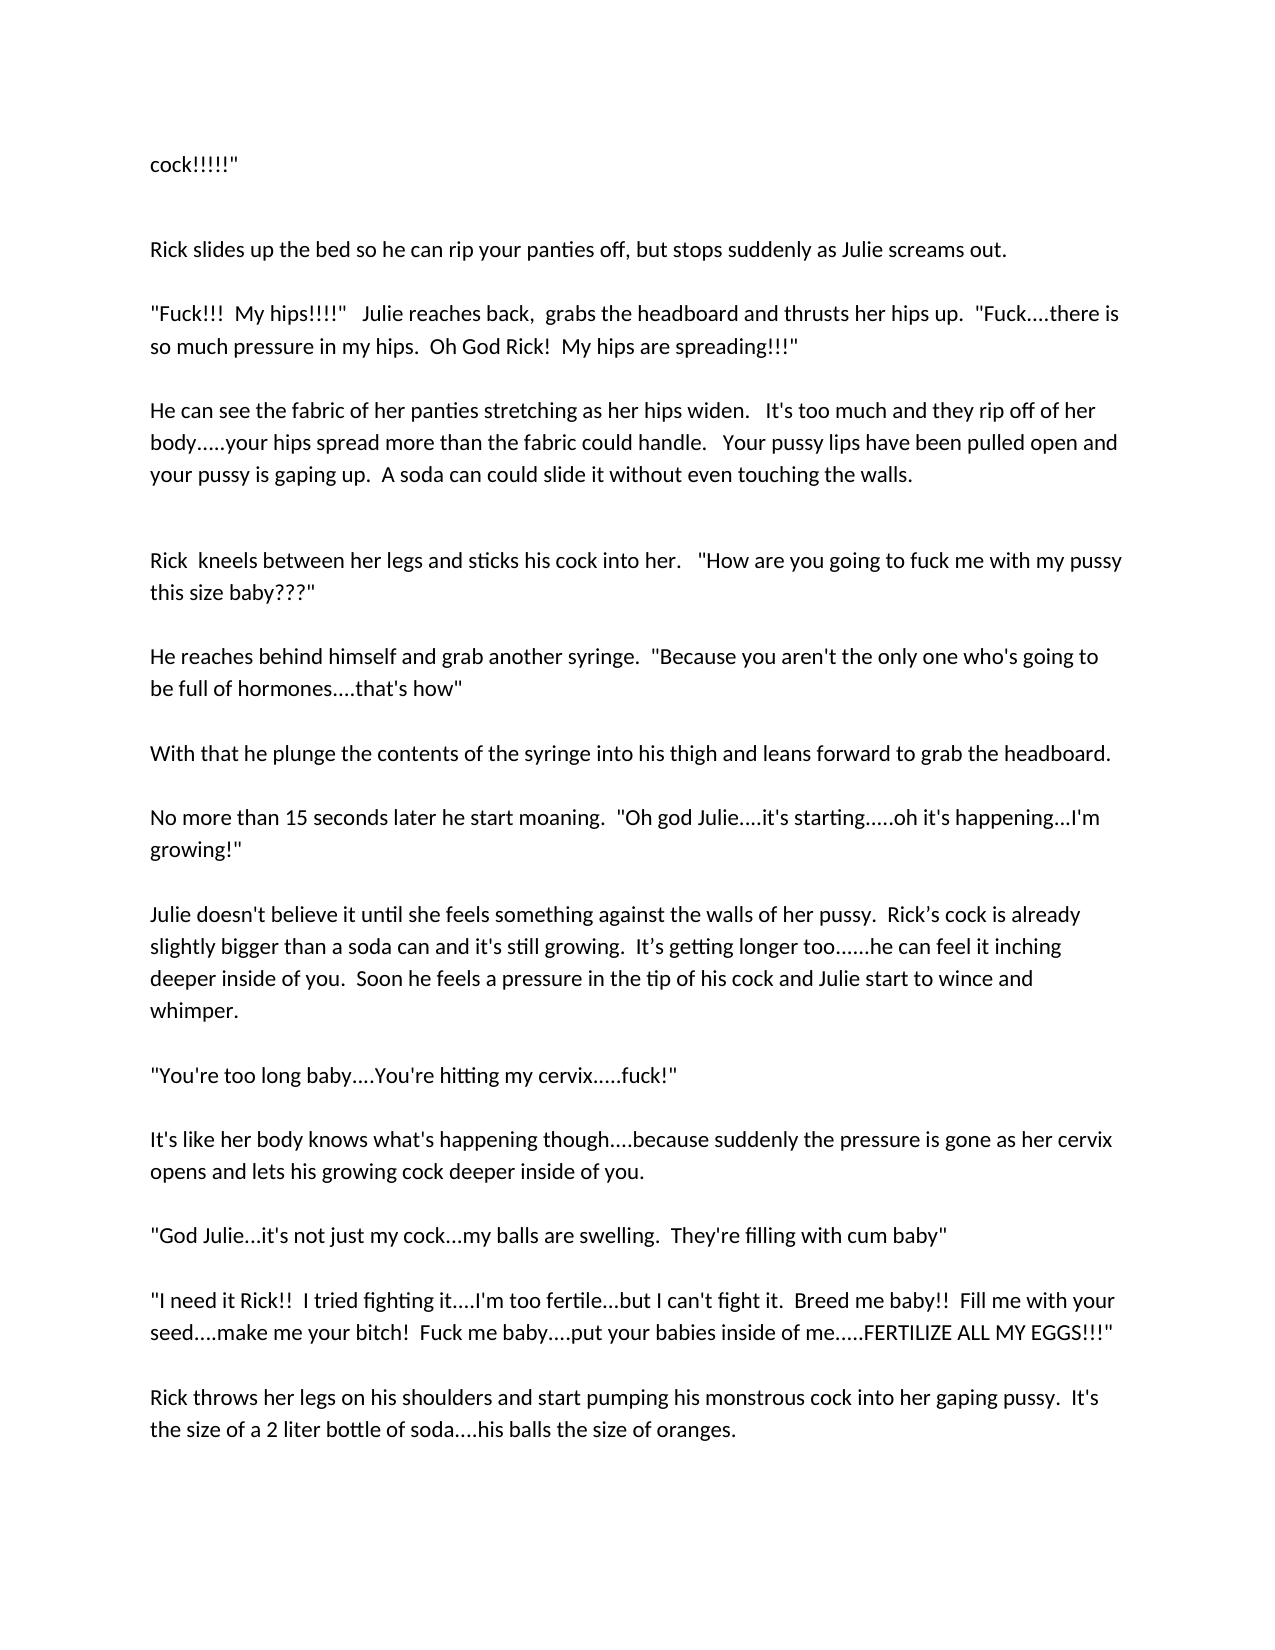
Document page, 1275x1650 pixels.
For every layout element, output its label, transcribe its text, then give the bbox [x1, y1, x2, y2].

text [150, 150, 1125, 210]
text Rick slides up the bed so he can rip your panties off, but stops suddenly as Julie screams out. "Fuck!!! My hips!!!!" Julie reaches back, grabs the headboard and thrusts her hips up. "Fuck....there is so much pressure in my hips. Oh God Rick! My hips are spreading!!!" He can see the fabric of her panties stretching as her hips widen. It's too much and they rip off of her body.....your hips spread more than the fabric could handle. Your pussy lips have been pulled open and your pussy is gaping up. A soda can could slide it without even touching the walls. [150, 235, 1125, 521]
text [150, 546, 1125, 1475]
